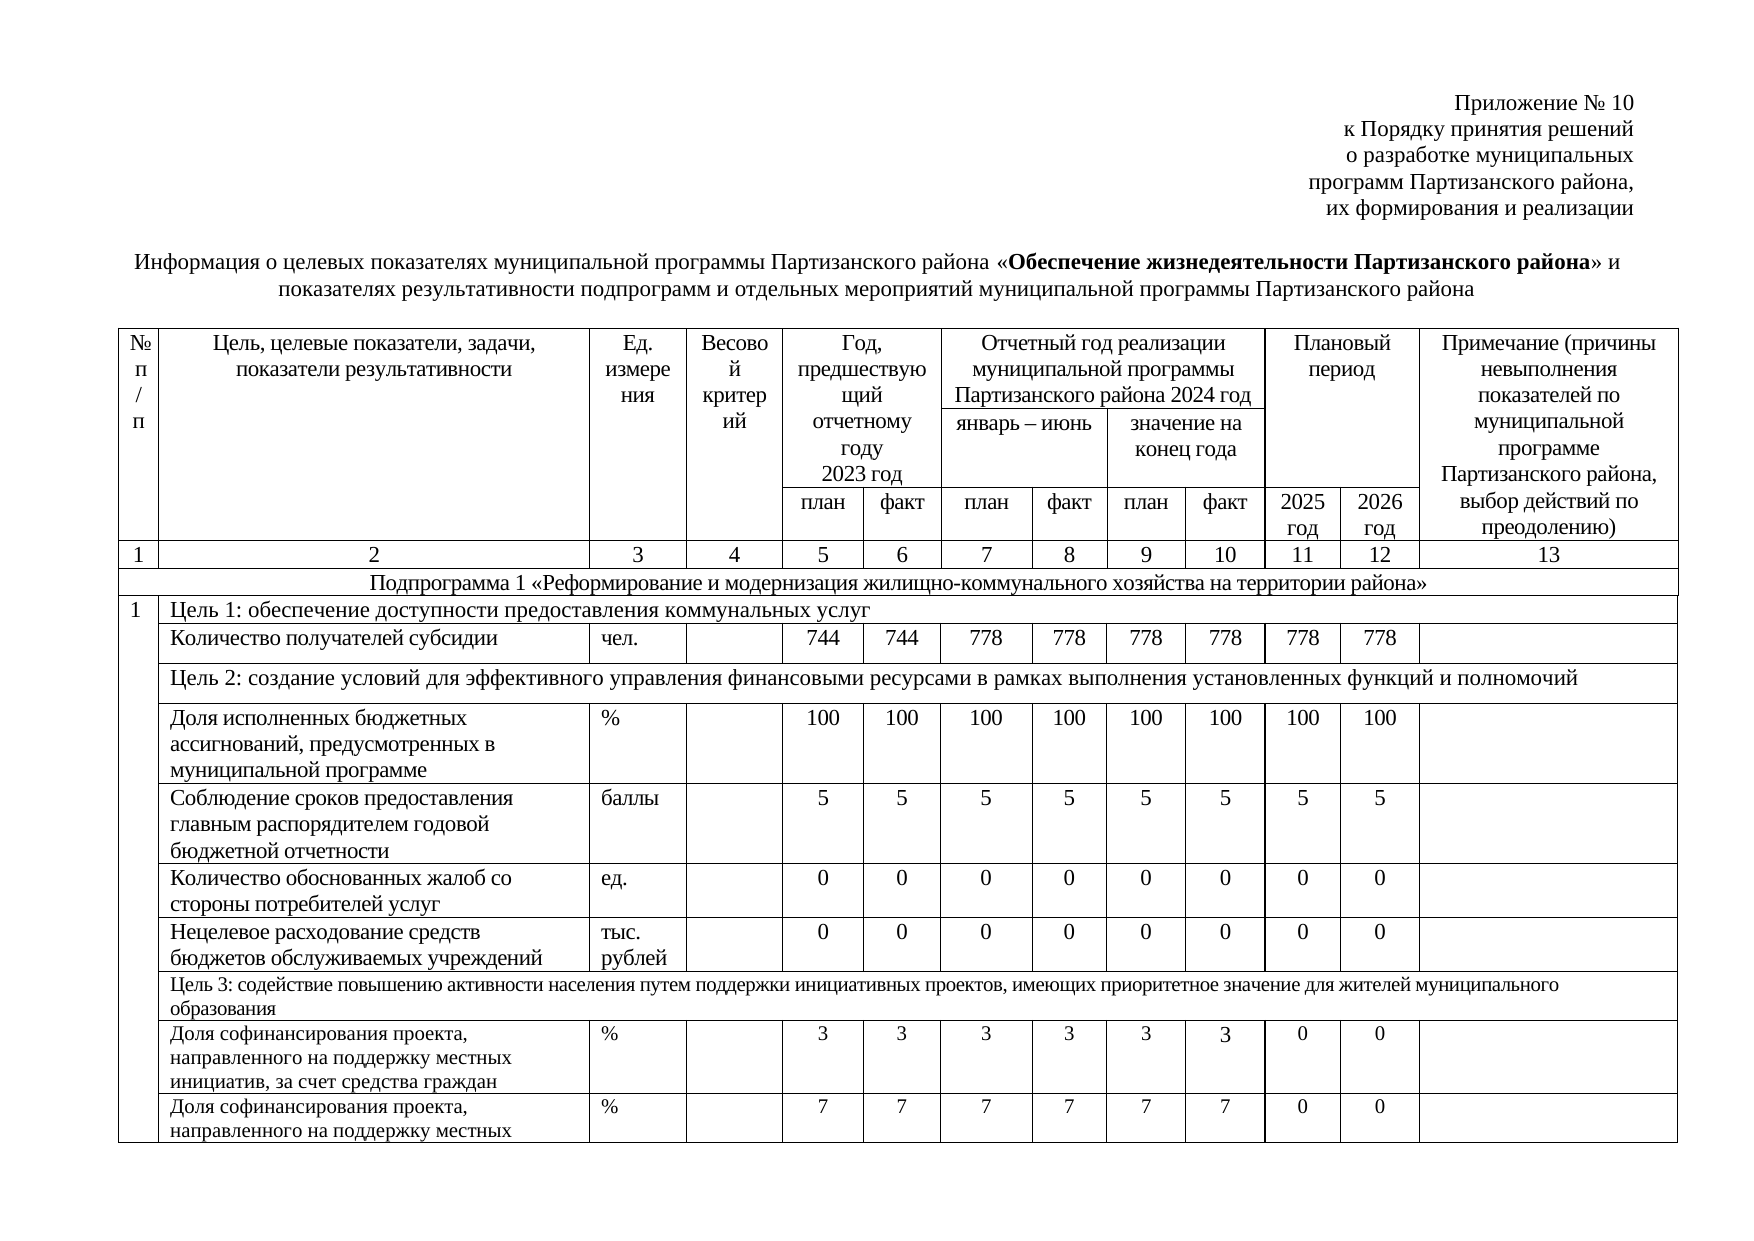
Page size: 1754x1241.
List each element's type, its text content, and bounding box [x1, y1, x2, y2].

table_cell 0 [1107, 864, 1185, 917]
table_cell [159, 1094, 589, 1142]
table_cell 9 [1108, 541, 1185, 568]
table_cell % [590, 1094, 686, 1142]
table_cell значение на конец года [1108, 409, 1264, 487]
table_cell 12 [1341, 541, 1419, 568]
table_cell 3 [1107, 1021, 1185, 1093]
table_cell план [1108, 488, 1185, 540]
table_header Год, предшествующий отчетному году 2023 год [783, 329, 941, 487]
table_cell ед. [590, 864, 686, 917]
table_cell % [590, 1021, 686, 1093]
table_cell 0 [1033, 864, 1106, 917]
table_cell 10 [1186, 541, 1264, 568]
table_cell план [783, 488, 863, 540]
table_cell 5 [1186, 784, 1264, 863]
table_cell [1420, 918, 1677, 971]
table_cell 0 [941, 864, 1032, 917]
table_cell Соблюдение сроков предоставления главным распорядителем годовой бюджетной отчетности [159, 784, 589, 863]
table_cell 0 [1186, 918, 1264, 971]
table_cell 778 [941, 624, 1032, 663]
table_cell 7 8 7,4 8,6 [1186, 1094, 1264, 1142]
table_cell 6 [864, 541, 941, 568]
table_cell 7 [783, 1094, 863, 1142]
table_cell [1420, 1094, 1677, 1142]
table_cell 7 8 7,4 8,6 [1033, 1094, 1106, 1142]
table_cell 778 [1266, 624, 1340, 663]
table_cell 1 [119, 596, 158, 1142]
table_cell 5 [783, 541, 863, 568]
table_cell Доля исполненных бюджетных ассигнований, предусмотренных в муниципальной программе [159, 704, 589, 783]
table_cell 0 [783, 864, 863, 917]
table_cell 3 [941, 1021, 1032, 1093]
table_cell Подпрограмма 1 «Реформирование и модернизация жилищно-коммунального хозяйства на территории района» [119, 569, 1678, 595]
table_cell 5 [1033, 784, 1106, 863]
table_cell Доля софинансирования проекта, направленного на поддержку местных инициатив, за счет средства граждан [159, 1021, 589, 1093]
table_cell Цель 3: содействие повышению активности населения путем поддержки инициативных проектов, имеющих приоритетное значение для жителей муниципального образования [159, 972, 1677, 1020]
text их формирования и реализации [118, 194, 1636, 220]
table_cell 5 [1266, 784, 1340, 863]
table_cell 100 [864, 704, 940, 783]
table_cell баллы [590, 784, 686, 863]
table_cell 0 [1266, 918, 1340, 971]
table_header Цель, целевые показатели, задачи, показатели результативности [159, 329, 589, 540]
table_cell 0 [1266, 1021, 1340, 1093]
table_cell Цель 2: создание условий для эффективного управления финансовыми ресурсами в рамках выполнения установленных функций и полномочий [159, 664, 1677, 703]
table_cell 0 [864, 918, 940, 971]
table_cell 778 [1341, 624, 1419, 663]
table_cell 744 [864, 624, 940, 663]
table_cell 5 [941, 784, 1032, 863]
table_cell [687, 864, 782, 917]
table_cell Нецелевое расходование средств бюджетов обслуживаемых учреждений [159, 918, 589, 971]
table_cell 7 [864, 1094, 940, 1142]
table_cell план [942, 488, 1032, 540]
table_header Плановый период [1266, 329, 1419, 487]
table_cell 744 [783, 624, 863, 663]
table_cell 0 [1186, 864, 1264, 917]
table_cell 0 [1341, 1021, 1419, 1093]
table_cell 0 [1341, 864, 1419, 917]
table_cell чел. [590, 624, 686, 663]
table_cell [687, 1094, 782, 1142]
table_cell 778 [1107, 624, 1185, 663]
table_cell 0 [1266, 864, 1340, 917]
table_cell 5 [864, 784, 940, 863]
table_cell 5 [1107, 784, 1185, 863]
table_cell [687, 624, 782, 663]
table_cell 4 [687, 541, 782, 568]
table_cell 5 [783, 784, 863, 863]
table_cell 100 [1186, 704, 1264, 783]
table_cell 0 [941, 918, 1032, 971]
table_cell 3 [1033, 1021, 1106, 1093]
table_cell 100 [1107, 704, 1185, 783]
table_cell [1420, 1021, 1677, 1093]
text программ Партизанского района, [118, 168, 1636, 194]
table_cell [687, 704, 782, 783]
text к Порядку принятия решений [118, 115, 1636, 141]
table_cell [687, 1021, 782, 1093]
table_header Примечание (причины невыполнения показателей по муниципальной программе Партизанского района, выбор действий по преодолению) [1420, 329, 1678, 540]
table_cell тыс. рублей [590, 918, 686, 971]
table_cell [1420, 624, 1677, 663]
table_cell [1420, 784, 1677, 863]
table_cell 2 [159, 541, 589, 568]
table_cell 0 [1341, 1094, 1419, 1142]
table_header № п/п [119, 329, 158, 540]
table_header Ед. измерения [590, 329, 686, 540]
table_cell 13 [1420, 541, 1678, 568]
table_cell январь – июнь [942, 409, 1107, 487]
table_cell факт [1186, 488, 1264, 540]
table_cell 778 [1186, 624, 1264, 663]
table_cell 3 [864, 1021, 940, 1093]
table_header Отчетный год реализации муниципальной программы Партизанского района 2024 год [942, 329, 1264, 408]
table_cell 3 [590, 541, 686, 568]
table_cell 7 8 7,4 8,6 [941, 1094, 1032, 1142]
table_cell 8 [1033, 541, 1107, 568]
table_cell факт [1033, 488, 1107, 540]
table_cell [1420, 704, 1677, 783]
table_cell 7 [942, 541, 1032, 568]
table_cell [687, 918, 782, 971]
table_cell 100 [1341, 704, 1419, 783]
table_header Весовой критерий [687, 329, 782, 540]
table_cell 2025 год [1266, 488, 1340, 540]
table_cell Количество получателей субсидии [159, 624, 589, 663]
table_cell [687, 784, 782, 863]
text о разработке муниципальных [118, 141, 1636, 168]
table_cell 0 [1266, 1094, 1340, 1142]
table_cell 3 [783, 1021, 863, 1093]
table_cell 11 [1266, 541, 1340, 568]
table_cell 100 [783, 704, 863, 783]
table_cell 0 [1341, 918, 1419, 971]
table_cell 0 [1033, 918, 1106, 971]
table_cell 100 [1033, 704, 1106, 783]
table_cell 5 [1341, 784, 1419, 863]
table_cell 778 [1033, 624, 1106, 663]
table_cell [1420, 864, 1677, 917]
table_cell 100 [941, 704, 1032, 783]
table_cell 0 [864, 864, 940, 917]
table_cell 100 [1266, 704, 1340, 783]
table_cell 0 [1107, 918, 1185, 971]
table_cell 7 8 7,4 8,6 [1107, 1094, 1185, 1142]
table_cell факт [864, 488, 941, 540]
table_cell 3 [1186, 1021, 1264, 1093]
table_cell Цель 1: обеспечение доступности предоставления коммунальных услуг [159, 596, 1677, 623]
table_cell % [590, 704, 686, 783]
text Информация о целевых показателях муниципальной программы Партизанского района «Обеспечение жизнедеятельности Партизанского района» и показателях результативности подпрограмм и отдельных мероприятий муниципальной программы Партизанского района [118, 248, 1636, 301]
table_cell Количество обоснованных жалоб со стороны потребителей услуг [159, 864, 589, 917]
table_cell 2026 год [1341, 488, 1419, 540]
table_cell 0 [783, 918, 863, 971]
table_cell 1 [119, 541, 158, 568]
text Приложение № 10 [118, 89, 1636, 115]
